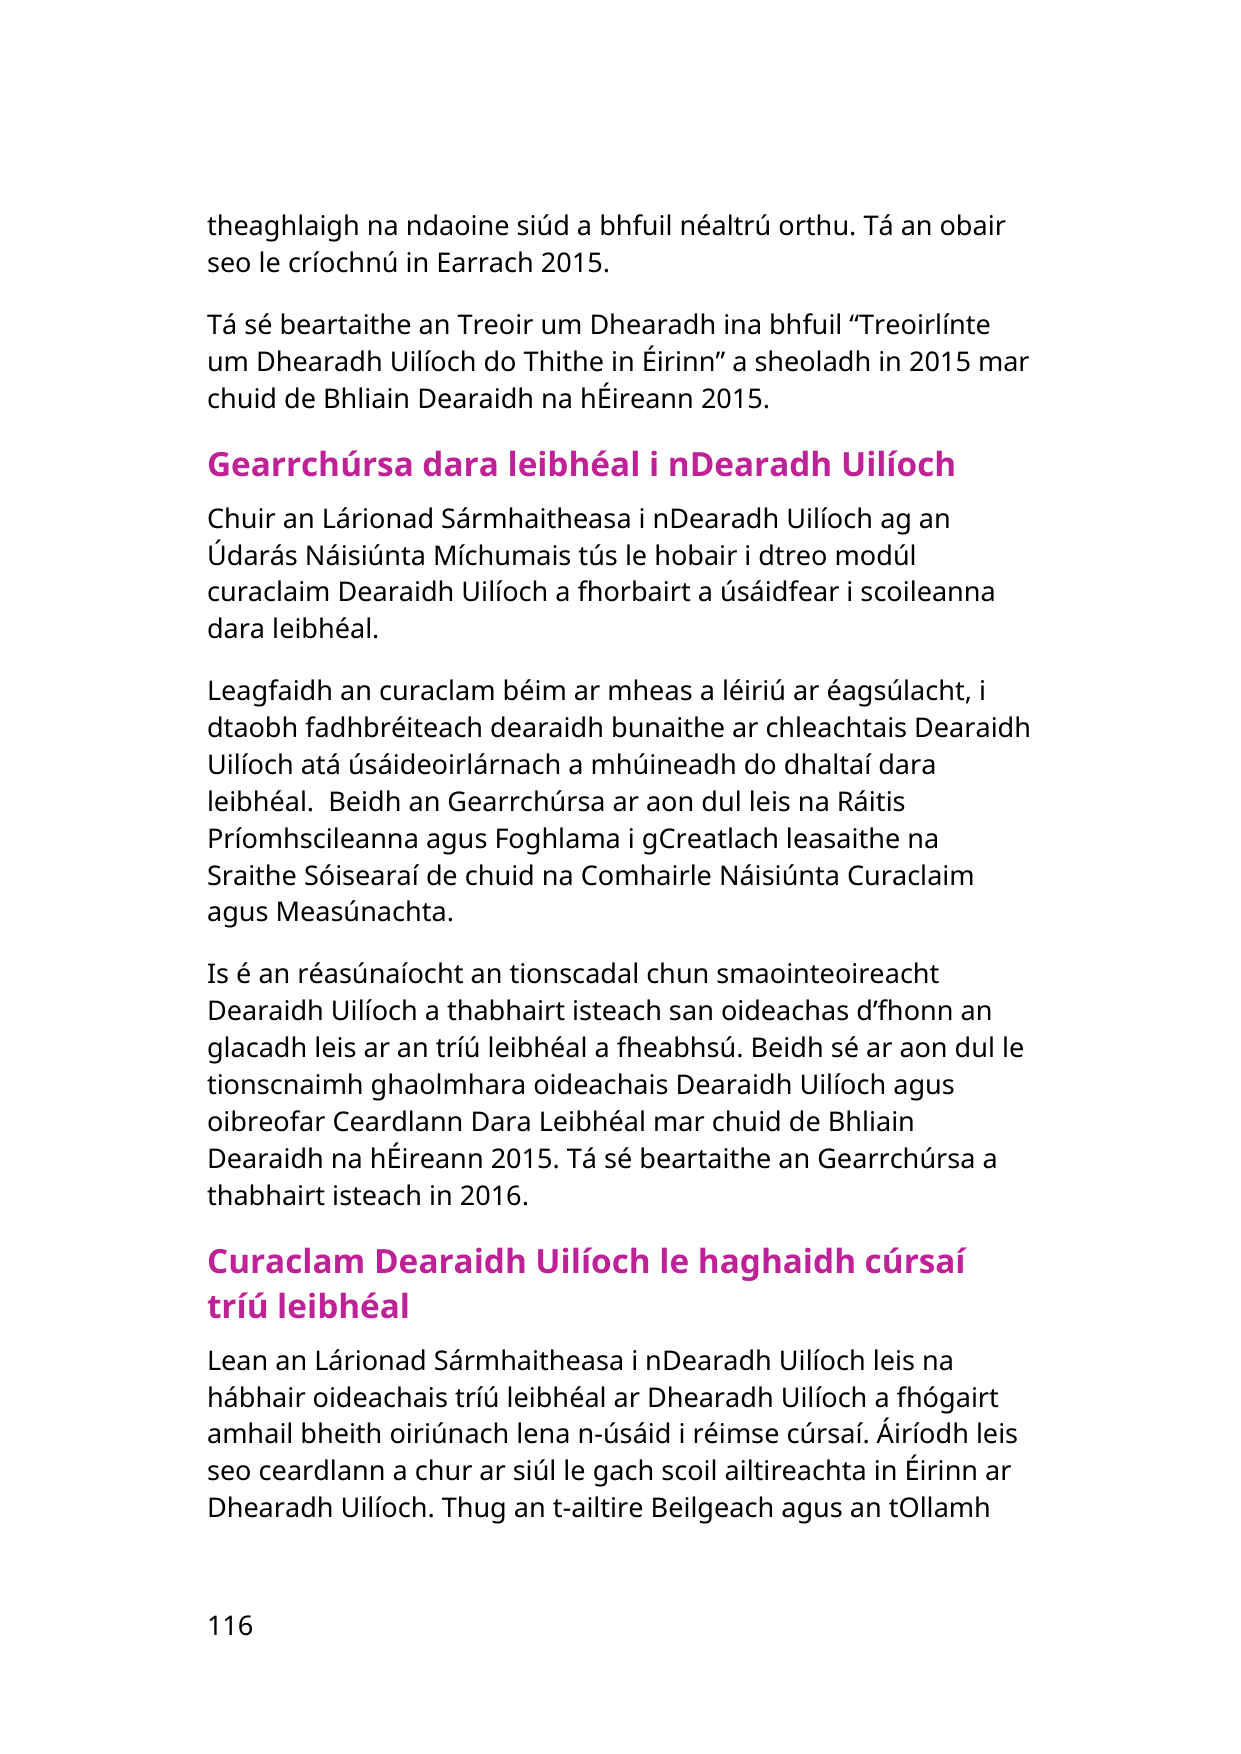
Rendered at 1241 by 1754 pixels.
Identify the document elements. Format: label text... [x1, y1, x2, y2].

text Chuir an Lárionad Sármhaitheasa i nDearadh Uilíoch ag an Údarás Náisiúnta Míchumais tús le hobair i dtreo modúl curaclaim Dearaidh Uilíoch a fhorbairt a úsáidfear i scoileanna dara leibhéal. [207, 499, 1033, 647]
subtitle Gearrchúrsa dara leibhéal i nDearadh Uilíoch [207, 441, 1033, 487]
text Tá sé beartaithe an Treoir um Dhearadh ina bhfuil “Treoirlínte um Dhearadh Uilíoch do Thithe in Éirinn” a sheoladh in 2015 mar chuid de Bhliain Dearaidh na hÉireann 2015. [207, 306, 1033, 416]
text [207, 207, 1033, 281]
text Is é an réasúnaíocht an tionscadal chun smaointeoireacht Dearaidh Uilíoch a thabhairt isteach san oideachas d’fhonn an glacadh leis ar an tríú leibhéal a fheabhsú. Beidh sé ar aon dul le tionscnaimh ghaolmhara oideachais Dearaidh Uilíoch agus oibreofar Ceardlann Dara Leibhéal mar chuid de Bhliain Dearaidh na hÉireann 2015. Tá sé beartaithe an Gearrchúrsa a thabhairt isteach in 2016. [207, 955, 1033, 1213]
text Leagfaidh an curaclam béim ar mheas a léiriú ar éagsúlacht, i dtaobh fadhbréiteach dearaidh bunaithe ar chleachtais Dearaidh Uilíoch atá úsáideoirlárnach a mhúineadh do dhaltaí dara leibhéal. Beidh an Gearrchúrsa ar aon dul leis na Ráitis Príomhscileanna agus Foghlama i gCreatlach leasaithe na Sraithe Sóisearaí de chuid na Comhairle Náisiúnta Curaclaim agus Measúnachta. [207, 672, 1033, 930]
subtitle Curaclam Dearaidh Uilíoch le haghaidh cúrsaí tríú leibhéal [207, 1238, 1033, 1329]
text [207, 1341, 1033, 1526]
